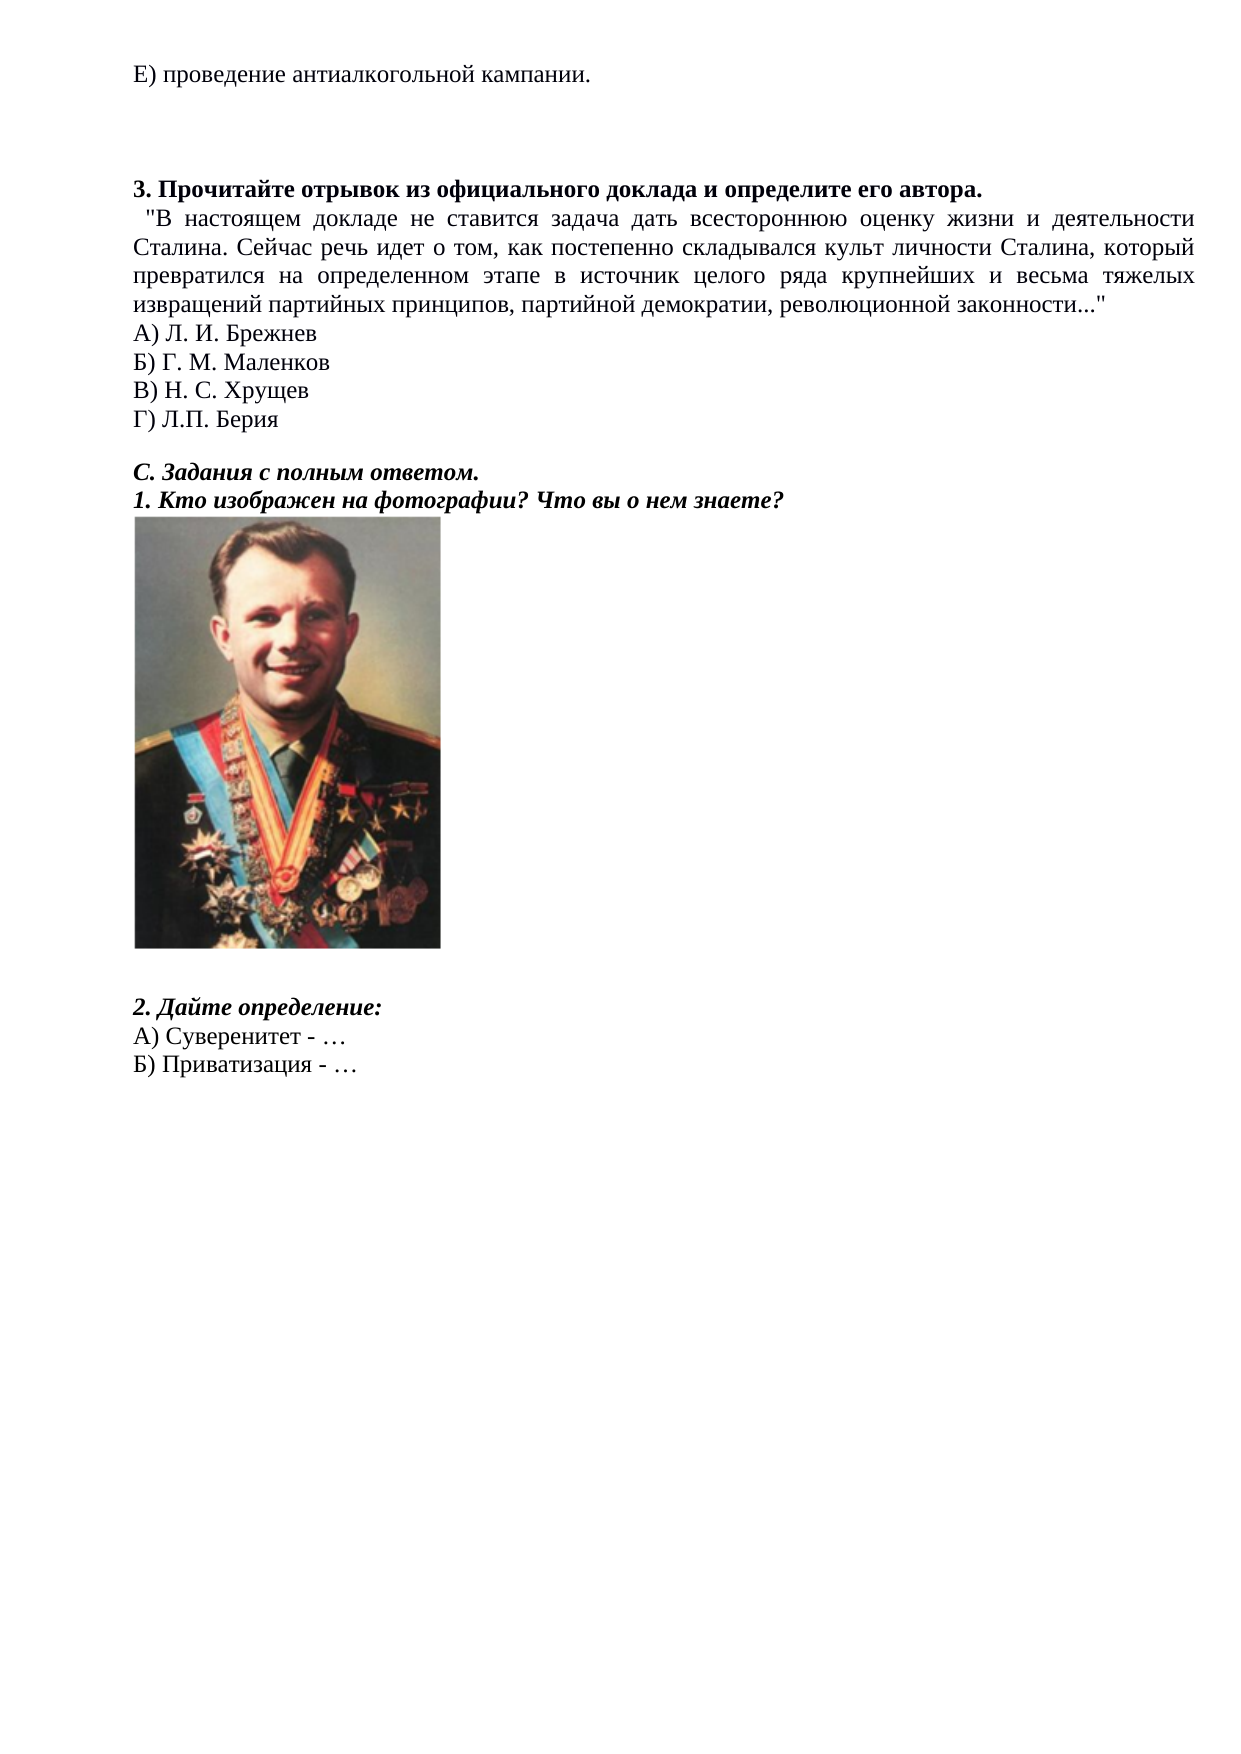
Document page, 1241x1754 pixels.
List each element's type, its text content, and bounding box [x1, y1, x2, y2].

text 2. Дайте определение: [133, 992, 1196, 1021]
text Г) Л.П. Берия [133, 404, 1196, 433]
text В) Н. С. Хрущев [133, 375, 1196, 404]
text С. Задания с полным ответом. [133, 457, 1196, 486]
text А) Л. И. Брежнев [133, 318, 1196, 347]
picture [132, 514, 444, 952]
text Е) проведение антиалкогольной кампании. [133, 59, 1196, 88]
text "В настоящем докладе не ставится задача дать всестороннюю оценку жизни и деятельности Сталина. Сейчас речь идет о том, как постепенно складывался культ личности Сталина, который превратился на определенном этапе в источник целого ряда крупнейших и весьма тяжелых извращений партийных принципов, партийной демократии, революционной законности..." [133, 203, 1196, 318]
text 1. Кто изображен на фотографии? Что вы о нем знаете? [133, 486, 1196, 514]
text Б) Приватизация - … [133, 1049, 1196, 1078]
text А) Суверенитет - … [133, 1021, 1196, 1049]
text Б) Г. М. Маленков [133, 347, 1196, 375]
text 3. Прочитайте отрывок из официального доклада и определите его автора. [133, 174, 1196, 203]
